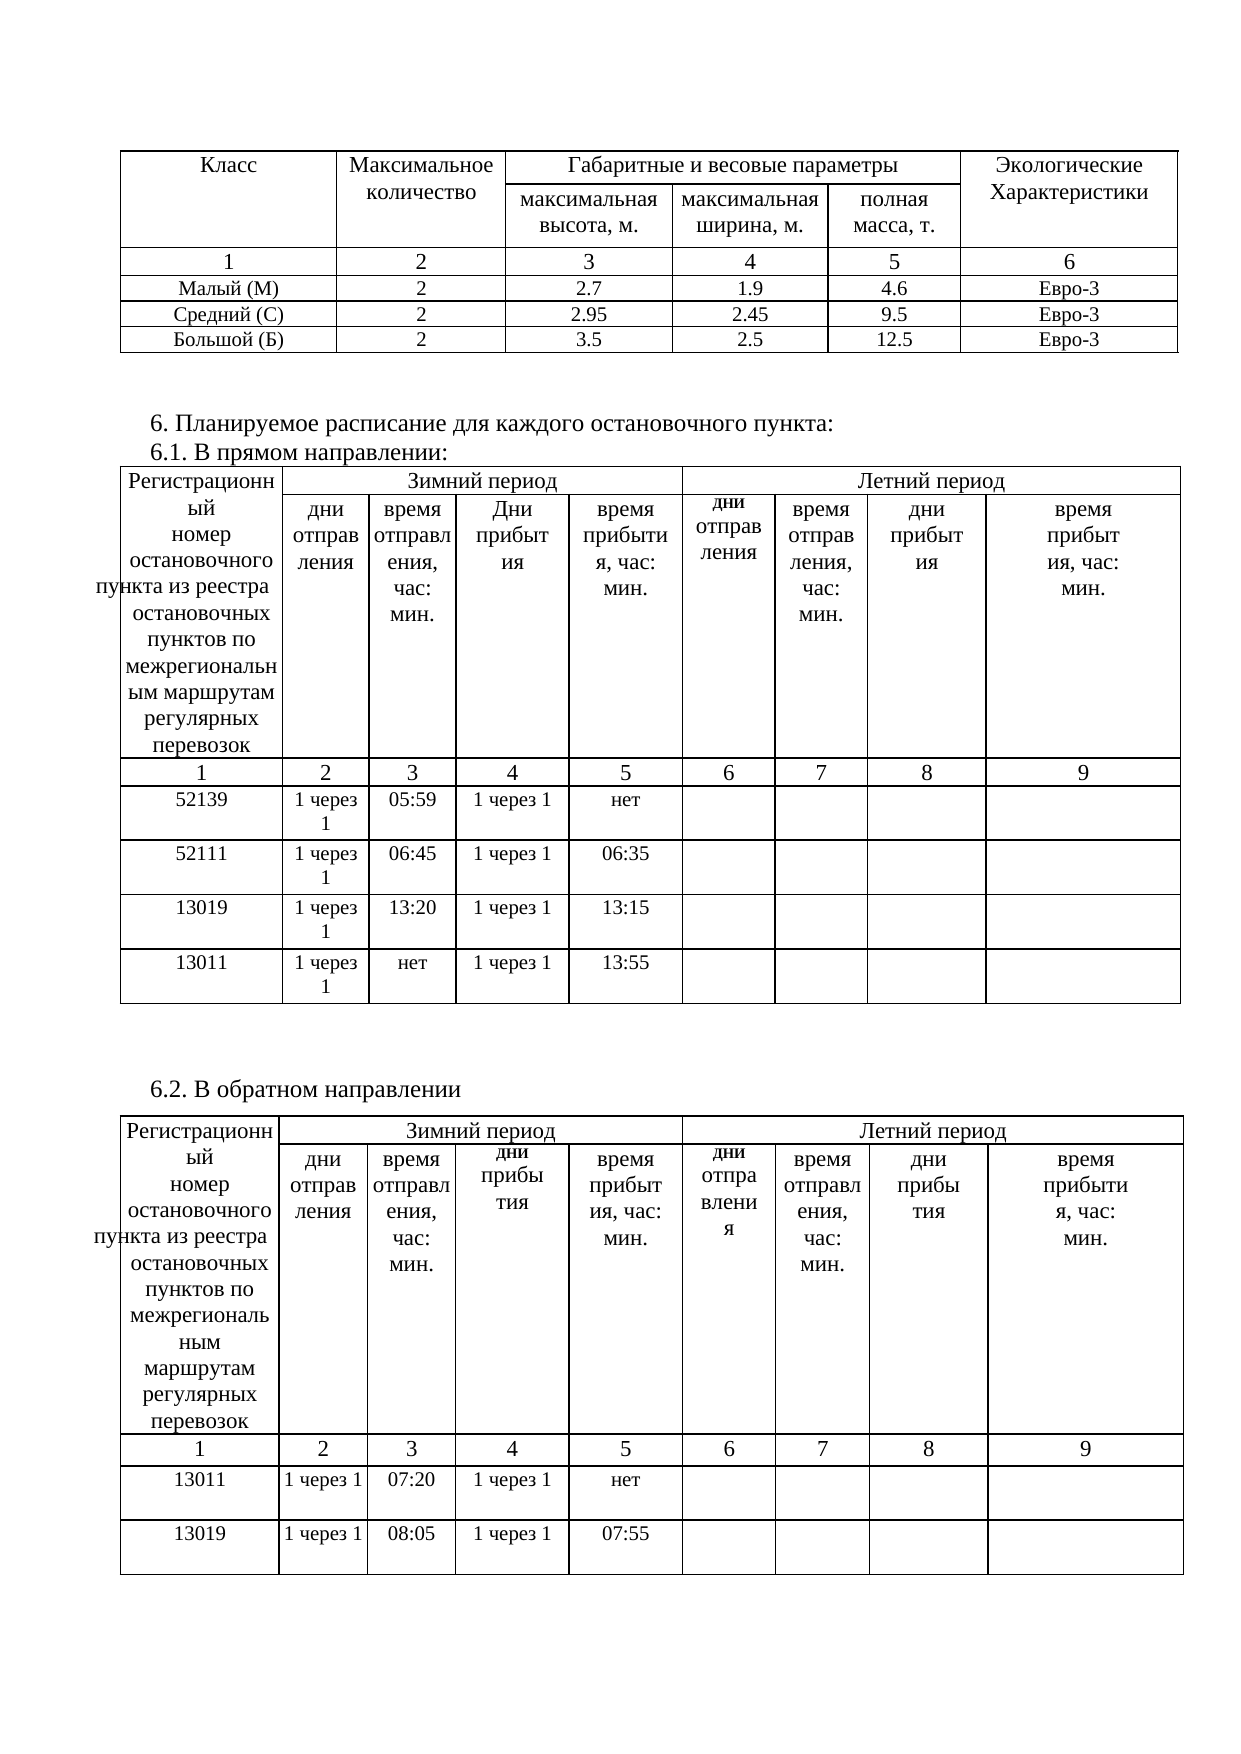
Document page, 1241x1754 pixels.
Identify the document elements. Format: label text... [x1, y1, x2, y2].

table_cell 13019 [121, 895, 282, 948]
table_cell 1 через 1 [283, 895, 368, 948]
table_cell 8 [868, 759, 985, 785]
table_cell 3 [368, 1435, 455, 1465]
table_cell 9.5 [829, 302, 960, 326]
table_cell 12.5 [829, 327, 960, 351]
table_cell 1.9 [673, 276, 827, 300]
table_cell [776, 787, 867, 839]
table_cell 6 [683, 1435, 775, 1465]
table_cell [683, 1467, 775, 1519]
table_cell 2 [283, 759, 368, 785]
table_cell [683, 1521, 775, 1574]
table_cell 8 [870, 1435, 987, 1465]
table_header Зимний период [280, 1117, 682, 1143]
table_cell [989, 1521, 1183, 1574]
table_cell Большой (Б) [121, 327, 336, 351]
table_cell 13011 [121, 1467, 278, 1519]
table_cell 3 [506, 248, 672, 274]
table_cell [683, 895, 774, 948]
table_cell 4 [456, 1435, 568, 1465]
table_cell 13019 [121, 1521, 278, 1574]
table_cell [989, 1467, 1183, 1519]
table_cell [776, 841, 867, 894]
table_cell [987, 950, 1180, 1002]
table_cell [776, 1467, 869, 1519]
table_cell 05:59 [370, 787, 455, 839]
table_cell 7 [776, 1435, 869, 1465]
table_cell время прибыти я, час: мин. [570, 495, 682, 757]
table_cell 1 через 1 [456, 1467, 568, 1519]
table_cell время прибыт ия, час: мин. [987, 495, 1180, 757]
table_cell 3.5 [506, 327, 672, 351]
table_cell Дни прибыт ия [457, 495, 568, 757]
table_header Летний период [683, 467, 1180, 493]
table_cell дни отправ ления [283, 495, 368, 757]
table_cell 9 [989, 1435, 1183, 1465]
table_cell 1 через 1 [457, 787, 568, 839]
table_cell 13011 [121, 950, 282, 1002]
table_cell нет [570, 787, 682, 839]
table_cell [776, 950, 867, 1002]
table_cell 2 [337, 302, 505, 326]
table_cell 13:55 [570, 950, 682, 1002]
table_cell 2.7 [506, 276, 672, 300]
table_cell [776, 895, 867, 948]
table_cell 3 [370, 759, 455, 785]
table_cell 07:55 [570, 1521, 682, 1574]
table_cell ДНИ отпра влени я [683, 1145, 775, 1433]
table_cell 1 через 1 [457, 895, 568, 948]
table_cell [987, 787, 1180, 839]
text 6.1. В прямом направлении: [150, 437, 1090, 466]
table_cell 1 [121, 1435, 278, 1465]
table_cell [868, 950, 985, 1002]
table_cell полная масса, т. [829, 185, 960, 247]
table_header Летний период [683, 1117, 1183, 1143]
table_cell максимальная высота, м. [506, 185, 672, 247]
table_cell 9 [987, 759, 1180, 785]
table_cell [683, 787, 774, 839]
table_cell время отправл ения, час: мин. [370, 495, 455, 757]
table_cell 08:05 [368, 1521, 455, 1574]
table_cell дни прибы тия [870, 1145, 987, 1433]
table_cell 1 через 1 [456, 1521, 568, 1574]
table_cell 5 [570, 759, 682, 785]
table_cell 07:20 [368, 1467, 455, 1519]
table_cell 2 [280, 1435, 367, 1465]
table_cell время прибыти я, час: мин. [989, 1145, 1183, 1433]
table_cell 2.95 [506, 302, 672, 326]
table_cell [868, 841, 985, 894]
table_cell дни отправ ления [280, 1145, 367, 1433]
table_cell 5 [570, 1435, 682, 1465]
table_cell [868, 787, 985, 839]
table_cell [987, 895, 1180, 948]
table_cell Малый (М) [121, 276, 336, 300]
table_cell время отправл ения, час: мин. [368, 1145, 455, 1433]
table_cell [683, 841, 774, 894]
table_cell Евро-3 [961, 302, 1177, 326]
table_cell 2 [337, 248, 505, 274]
table_cell 13:15 [570, 895, 682, 948]
table_cell нет [570, 1467, 682, 1519]
table_cell время отправ ления, час: мин. [776, 495, 867, 757]
table_cell нет [370, 950, 455, 1002]
table_cell 4 [673, 248, 827, 274]
table_cell время прибыт ия, час: мин. [570, 1145, 682, 1433]
table_cell максимальная ширина, м. [673, 185, 827, 247]
table_cell [868, 895, 985, 948]
table_cell 1 через 1 [283, 787, 368, 839]
table_cell 06:45 [370, 841, 455, 894]
table_cell 4.6 [829, 276, 960, 300]
table_cell 1 [121, 759, 282, 785]
table_cell 6 [961, 248, 1177, 274]
table_cell дни прибыт ия [868, 495, 985, 757]
table_cell 7 [776, 759, 867, 785]
table_header Регистрационный номер остановочного пункта из реестра остановочных пунктов по межрегиональным маршрутам регулярных перевозок [121, 467, 282, 757]
table_cell 6 [683, 759, 774, 785]
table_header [121, 1117, 278, 1433]
table_header Максимальное количество [337, 152, 505, 247]
table_cell 52111 [121, 841, 282, 894]
text 6. Планируемое расписание для каждого остановочного пункта: [150, 408, 1090, 437]
table_cell 1 через 1 [283, 841, 368, 894]
table_cell 2.45 [673, 302, 827, 326]
table_cell 1 через 1 [280, 1467, 367, 1519]
table_header Зимний период [283, 467, 682, 493]
table_cell 1 через 1 [280, 1521, 367, 1574]
table_cell 52139 [121, 787, 282, 839]
text 6.2. В обратном направлении [150, 1074, 1090, 1103]
table_cell [683, 950, 774, 1002]
table_cell 1 через 1 [283, 950, 368, 1002]
table_header Класс [121, 152, 336, 247]
table_cell 2 [337, 276, 505, 300]
table_cell ДНИ отправ ления [683, 495, 774, 757]
table_cell 2.5 [673, 327, 827, 351]
table_cell Евро-3 [961, 327, 1177, 351]
table_cell 4 [457, 759, 568, 785]
table_cell [870, 1467, 987, 1519]
table_cell 1 [121, 248, 336, 274]
table_cell время отправл ения, час: мин. [776, 1145, 869, 1433]
table_cell Средний (С) [121, 302, 336, 326]
table_cell [870, 1521, 987, 1574]
table_cell ДНИ прибы тия [456, 1145, 568, 1433]
table_header Габаритные и весовые параметры [506, 152, 960, 183]
table_cell [987, 841, 1180, 894]
table_cell 13:20 [370, 895, 455, 948]
table_cell 5 [829, 248, 960, 274]
table_cell 1 через 1 [457, 950, 568, 1002]
table_header Экологические Характеристики [961, 152, 1177, 247]
table_cell Евро-3 [961, 276, 1177, 300]
table_cell 2 [337, 327, 505, 351]
table_cell [776, 1521, 869, 1574]
table_cell 06:35 [570, 841, 682, 894]
table_cell 1 через 1 [457, 841, 568, 894]
